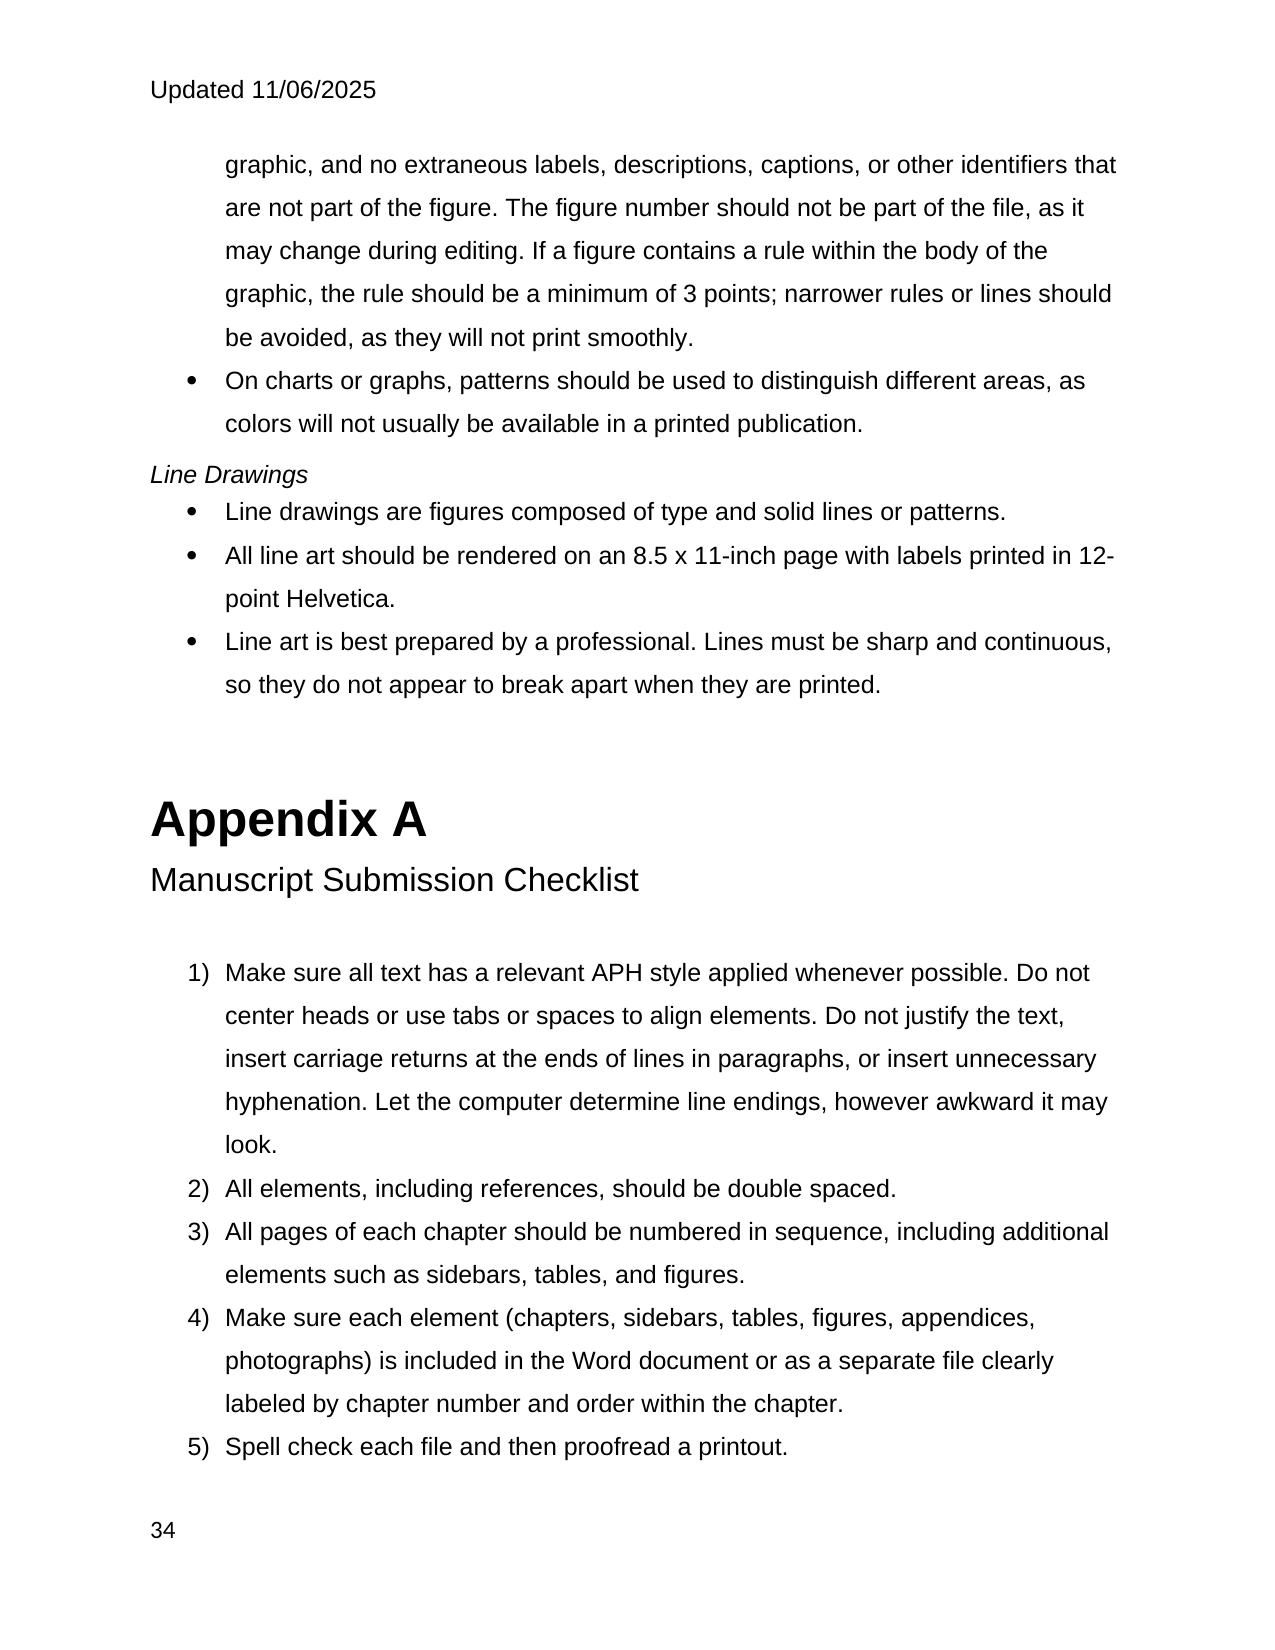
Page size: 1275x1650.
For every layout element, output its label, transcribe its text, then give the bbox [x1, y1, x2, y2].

list All elements, including references, should be double spaced. [187, 1174, 1125, 1202]
list Make sure each element (chapters, sidebars, tables, figures, appendices, photographs) is included in the Word document or as a separate file clearly labeled by chapter number and order within the chapter. [187, 1303, 1125, 1418]
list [187, 150, 1125, 351]
list On charts or graphs, patterns should be used to distinguish different areas, as colors will not usually be available in a printed publication. [187, 366, 1125, 438]
list All pages of each chapter should be numbered in sequence, including additional elements such as sidebars, tables, and figures. [187, 1217, 1125, 1289]
subtitle Manuscript Submission Checklist [150, 860, 1125, 898]
list Make sure all text has a relevant APH style applied whenever possible. Do not center heads or use tabs or spaces to align elements. Do not justify the text, insert carriage returns at the ends of lines in paragraphs, or insert unnecessary hyphenation. Let the computer determine line endings, however awkward it may look. [187, 958, 1125, 1159]
title Appendix A [150, 790, 1125, 847]
list All line art should be rendered on an 8.5 x 11-inch page with labels printed in 12-point Helvetica. [187, 541, 1125, 613]
list Line drawings are figures composed of type and solid lines or patterns. [187, 497, 1125, 526]
list Line art is best prepared by a professional. Lines must be sharp and continuous, so they do not appear to break apart when they are printed. [187, 627, 1125, 699]
list Spell check each file and then proofread a printout. [187, 1432, 1125, 1461]
subtitle Line Drawings [150, 460, 1125, 489]
